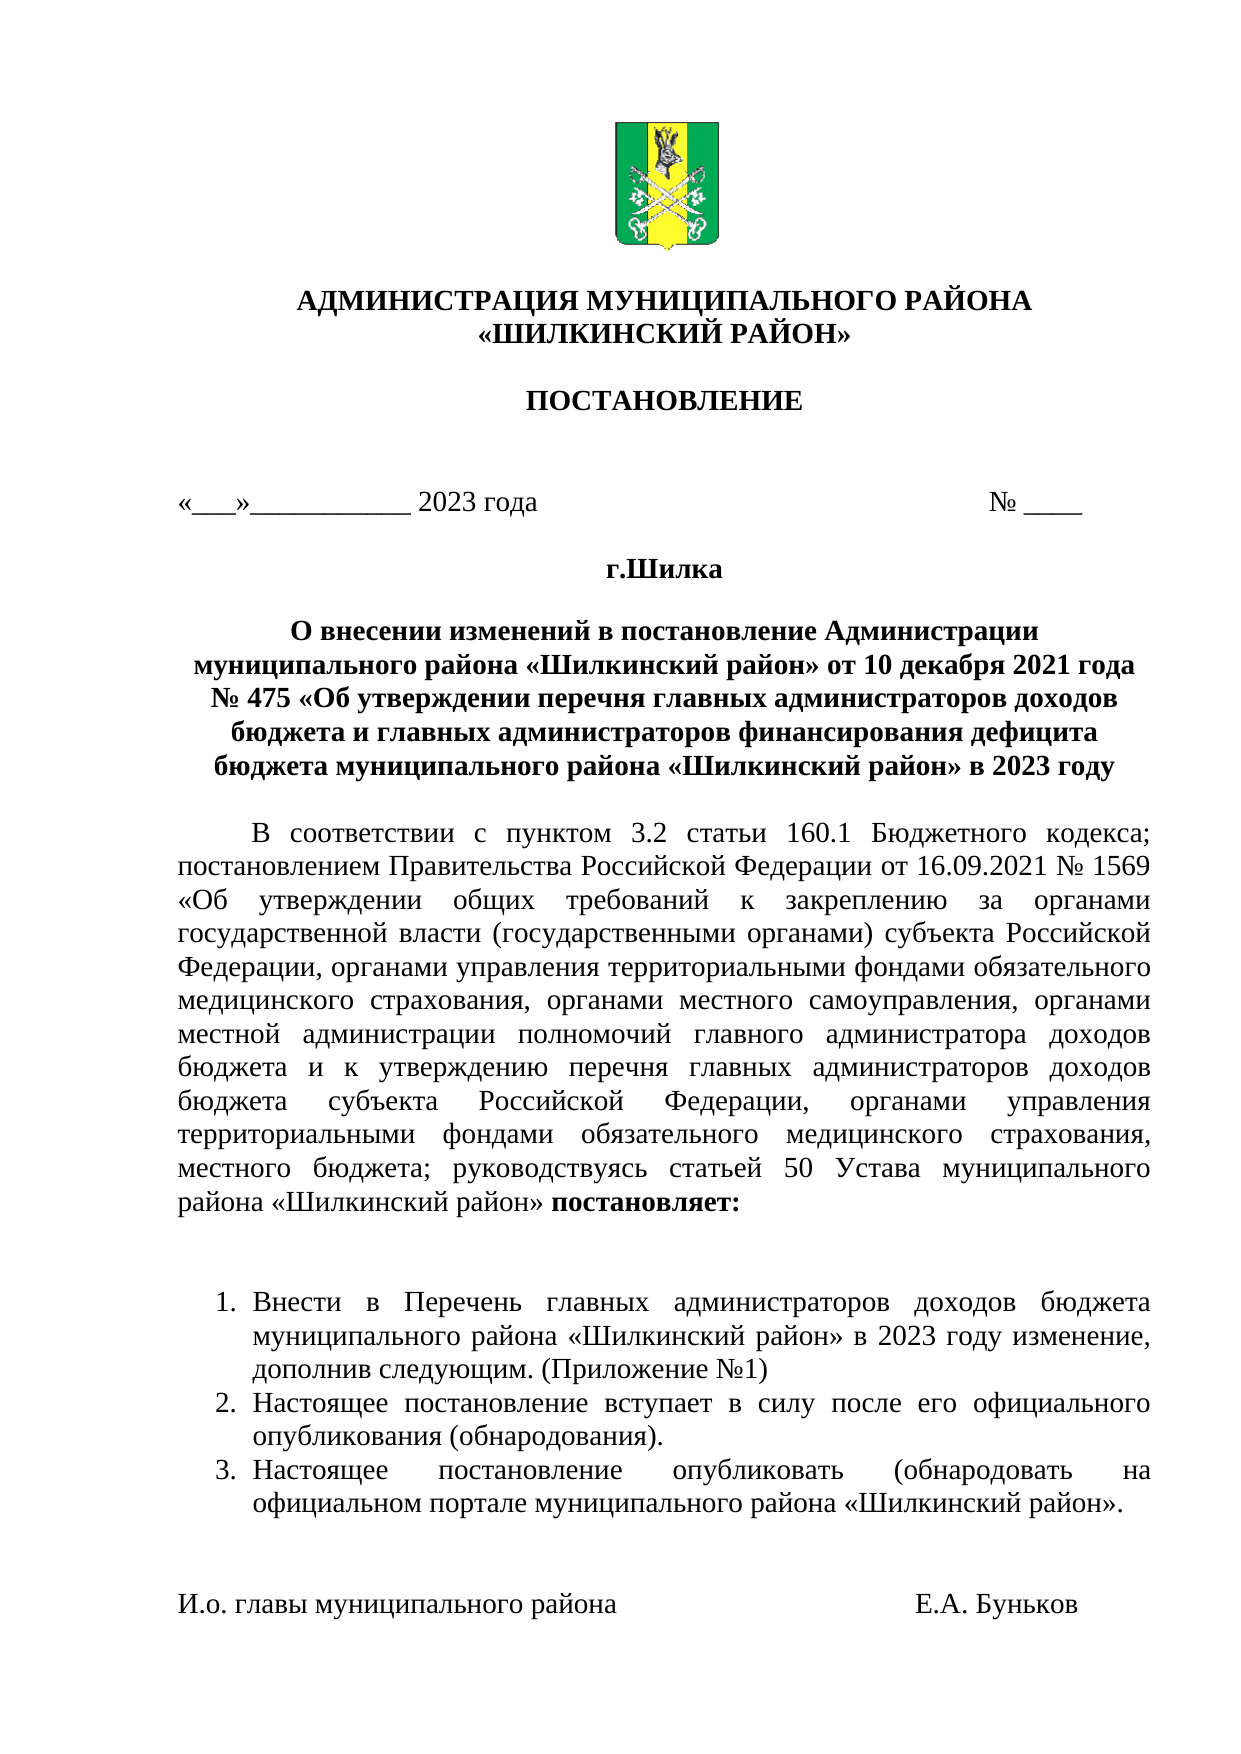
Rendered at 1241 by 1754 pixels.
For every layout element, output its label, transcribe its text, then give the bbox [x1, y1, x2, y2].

text ПОСТАНОВЛЕНИЕ [177, 383, 1152, 417]
text О внесении изменений в постановление Администрации муниципального района «Шилкинский район» от 10 декабря 2021 года № 475 «Об утверждении перечня главных администраторов доходов бюджета и главных администраторов финансирования дефицита бюджета муниципального района «Шилкинский район» в 2023 году [177, 613, 1152, 781]
text В соответствии с пунктом 3.2 статьи 160.1 Бюджетного кодекса; постановлением Правительства Российской Федерации от 16.09.2021 № 1569 «Об утверждении общих требований к закреплению за органами государственной власти (государственными органами) субъекта Российской Федерации, органами управления территориальными фондами обязательного медицинского страхования, органами местного самоуправления, органами местной администрации полномочий главного администратора доходов бюджета и к утверждению перечня главных администраторов доходов бюджета субъекта Российской Федерации, органами управления территориальными фондами обязательного медицинского страхования, местного бюджета; руководствуясь статьей 50 Устава муниципального района «Шилкинский район» постановляет: [177, 815, 1152, 1217]
text И.о. главы муниципального района Е.А. Буньков [177, 1586, 1152, 1620]
list Настоящее постановление вступает в силу после его официального опубликования (обнародования). [215, 1385, 1152, 1452]
list Внести в Перечень главных администраторов доходов бюджета муниципального района «Шилкинский район» в 2023 году изменение, дополнив следующим. (Приложение №1) [215, 1284, 1152, 1385]
text г.Шилка [177, 551, 1152, 585]
text «___»___________ 2023 года № ____ [177, 484, 1152, 518]
list Настоящее постановление опубликовать (обнародовать на официальном портале муниципального района «Шилкинский район». [215, 1452, 1152, 1519]
picture [607, 118, 722, 254]
text АДМИНИСТРАЦИЯ МУНИЦИПАЛЬНОГО РАЙОНА «ШИЛКИНСКИЙ РАЙОН» [177, 283, 1152, 350]
